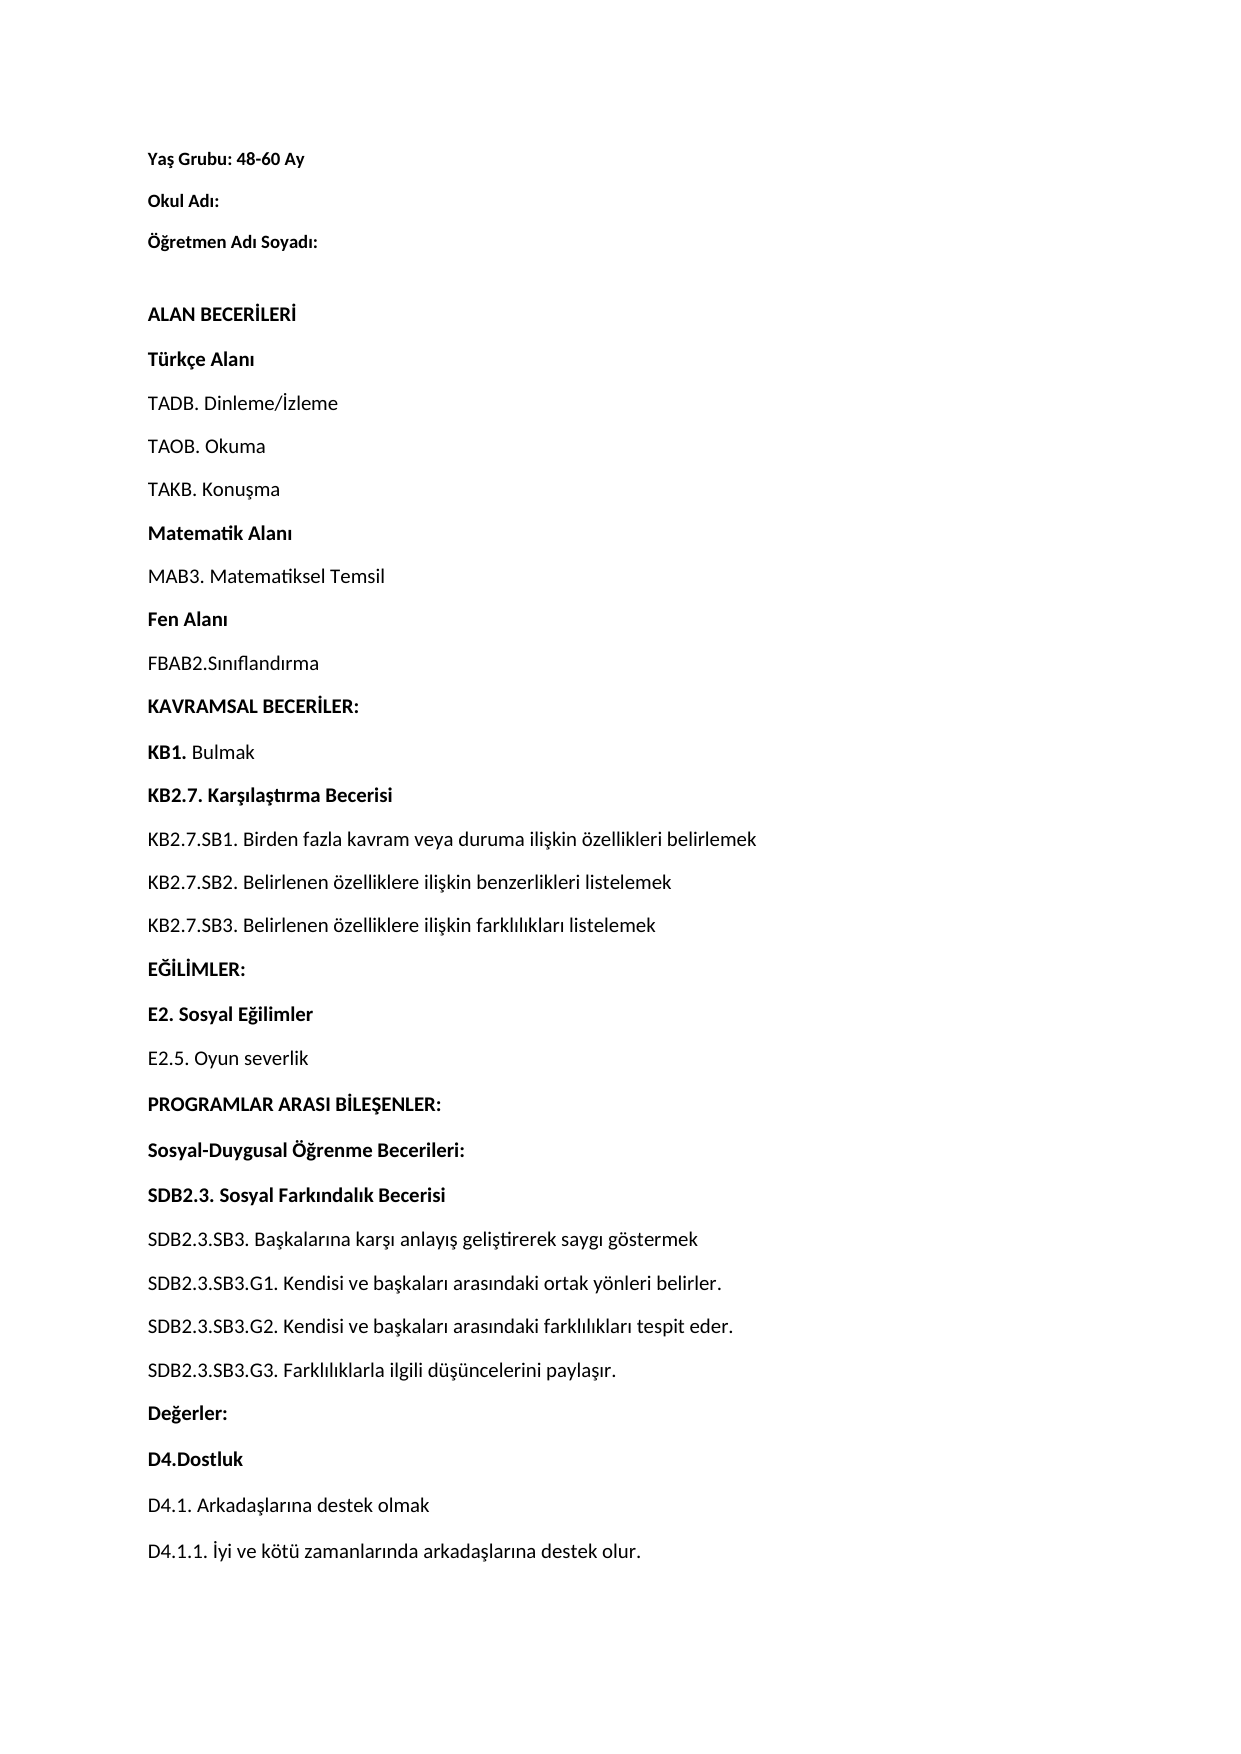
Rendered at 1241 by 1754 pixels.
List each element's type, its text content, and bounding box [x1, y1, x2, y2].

text KB2.7. Karşılaştırma Becerisi [148, 782, 1093, 808]
text TAKB. Konuşma [148, 477, 1093, 502]
text EĞİLİMLER: [148, 956, 1093, 981]
text E2. Sosyal Eğilimler [148, 1002, 1093, 1027]
text SDB2.3.SB3.G3. Farklılıklarla ilgili düşüncelerini paylaşır. [148, 1357, 1093, 1382]
text TADB. Dinleme/İzleme [148, 390, 1093, 415]
text ALAN BECERİLERİ [148, 301, 1093, 326]
text D4.1. Arkadaşlarına destek olmak [148, 1492, 1093, 1517]
text Fen Alanı [148, 607, 1093, 632]
text D4.1.1. İyi ve kötü zamanlarında arkadaşlarına destek olur. [148, 1538, 1093, 1563]
text SDB2.3.SB3.G2. Kendisi ve başkaları arasındaki farklılıkları tespit eder. [148, 1313, 1093, 1339]
text Yaş Grubu: 48-60 Ay [148, 148, 1093, 171]
text SDB2.3.SB3. Başkalarına karşı anlayış geliştirerek saygı göstermek [148, 1226, 1093, 1252]
text KAVRAMSAL BECERİLER: [148, 693, 1093, 719]
text KB2.7.SB3. Belirlenen özelliklere ilişkin farklılıkları listelemek [148, 912, 1093, 938]
text Matematik Alanı [148, 520, 1093, 545]
text Okul Adı: [148, 189, 1093, 212]
text D4.Dostluk [148, 1446, 1093, 1472]
text Sosyal-Duygusal Öğrenme Becerileri: [148, 1137, 1093, 1162]
text SDB2.3. Sosyal Farkındalık Becerisi [148, 1183, 1093, 1208]
text PROGRAMLAR ARASI BİLEŞENLER: [148, 1091, 1093, 1116]
text FBAB2.Sınıflandırma [148, 650, 1093, 675]
text E2.5. Oyun severlik [148, 1045, 1093, 1071]
text Öğretmen Adı Soyadı: [148, 230, 1093, 253]
text KB2.7.SB2. Belirlenen özelliklere ilişkin benzerlikleri listelemek [148, 869, 1093, 894]
text Türkçe Alanı [148, 347, 1093, 372]
text Değerler: [148, 1400, 1093, 1426]
text MAB3. Matematiksel Temsil [148, 563, 1093, 589]
text SDB2.3.SB3.G1. Kendisi ve başkaları arasındaki ortak yönleri belirler. [148, 1270, 1093, 1295]
text KB1. Bulmak [148, 739, 1093, 764]
text KB2.7.SB1. Birden fazla kavram veya duruma ilişkin özellikleri belirlemek [148, 826, 1093, 851]
text TAOB. Okuma [148, 433, 1093, 459]
